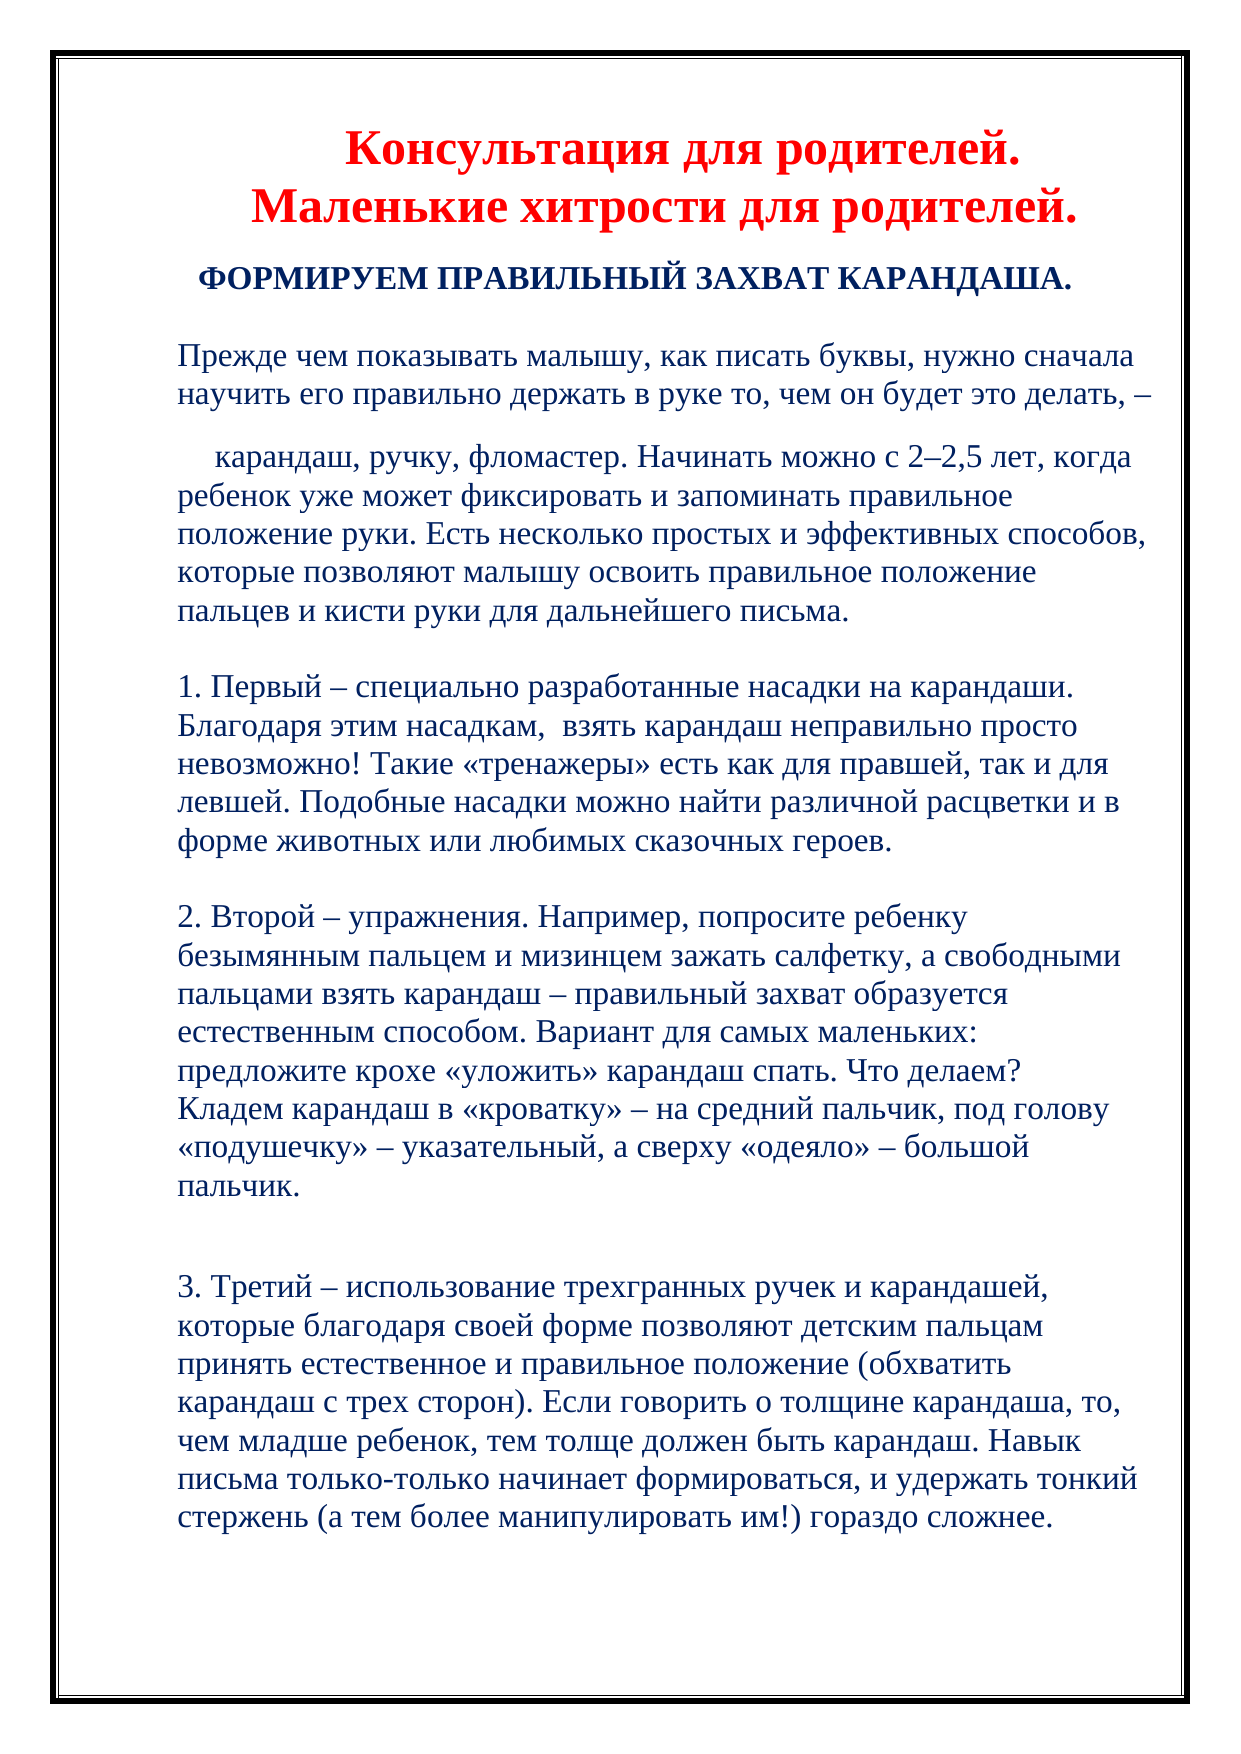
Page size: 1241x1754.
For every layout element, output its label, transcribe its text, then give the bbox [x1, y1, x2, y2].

text ФОРМИРУЕМ ПРАВИЛЬНЫЙ ЗАХВАТ КАРАНДАША. Прежде чем показывать малышу, как писать буквы, нужно сначала научить его правильно держать в руке то, чем он будет это делать, – [177, 258, 1152, 411]
text Консультация для родителей. Маленькие хитрости для родителей. [177, 118, 345, 233]
text карандаш, ручку, фломастер. Начинать можно с 2–2,5 лет, когда ребенок уже может фиксировать и запоминать правильное положение руки. Есть несколько простых и эффективных способов, которые позволяют малышу освоить правильное положение пальцев и кисти руки для дальнейшего письма. 1. Первый – специально разработанные насадки на карандаши. Благодаря этим насадкам, взять карандаш неправильно просто невозможно! Такие «тренажеры» есть как для правшей, так и для левшей. Подобные насадки можно найти различной расцветки и в форме животных или любимых сказочных героев. 2. Второй – упражнения. Например, попросите ребенку безымянным пальцем и мизинцем зажать салфетку, а свободными пальцами взять карандаш – правильный захват образуется естественным способом. Вариант для самых маленьких: предложите крохе «уложить» карандаш спать. Что делаем? Кладем карандаш в «кроватку» – на средний пальчик, под голову «подушечку» – указательный, а сверху «одеяло» – большой пальчик. [177, 436, 1152, 1203]
text Консультация для родителей. Маленькие хитрости для родителей. [1021, 118, 1152, 233]
text 3. Третий – использование трехгранных ручек и карандашей, которые благодаря своей форме позволяют детским пальцам принять естественное и правильное положение (обхватить карандаш с трех сторон). Если говорить о толщине карандаша, то, чем младше ребенок, тем толще должен быть карандаш. Навык письма только-только начинает формироваться, и удержать тонкий стержень (а тем более манипулировать им!) гораздо сложнее. [177, 1228, 1152, 1570]
